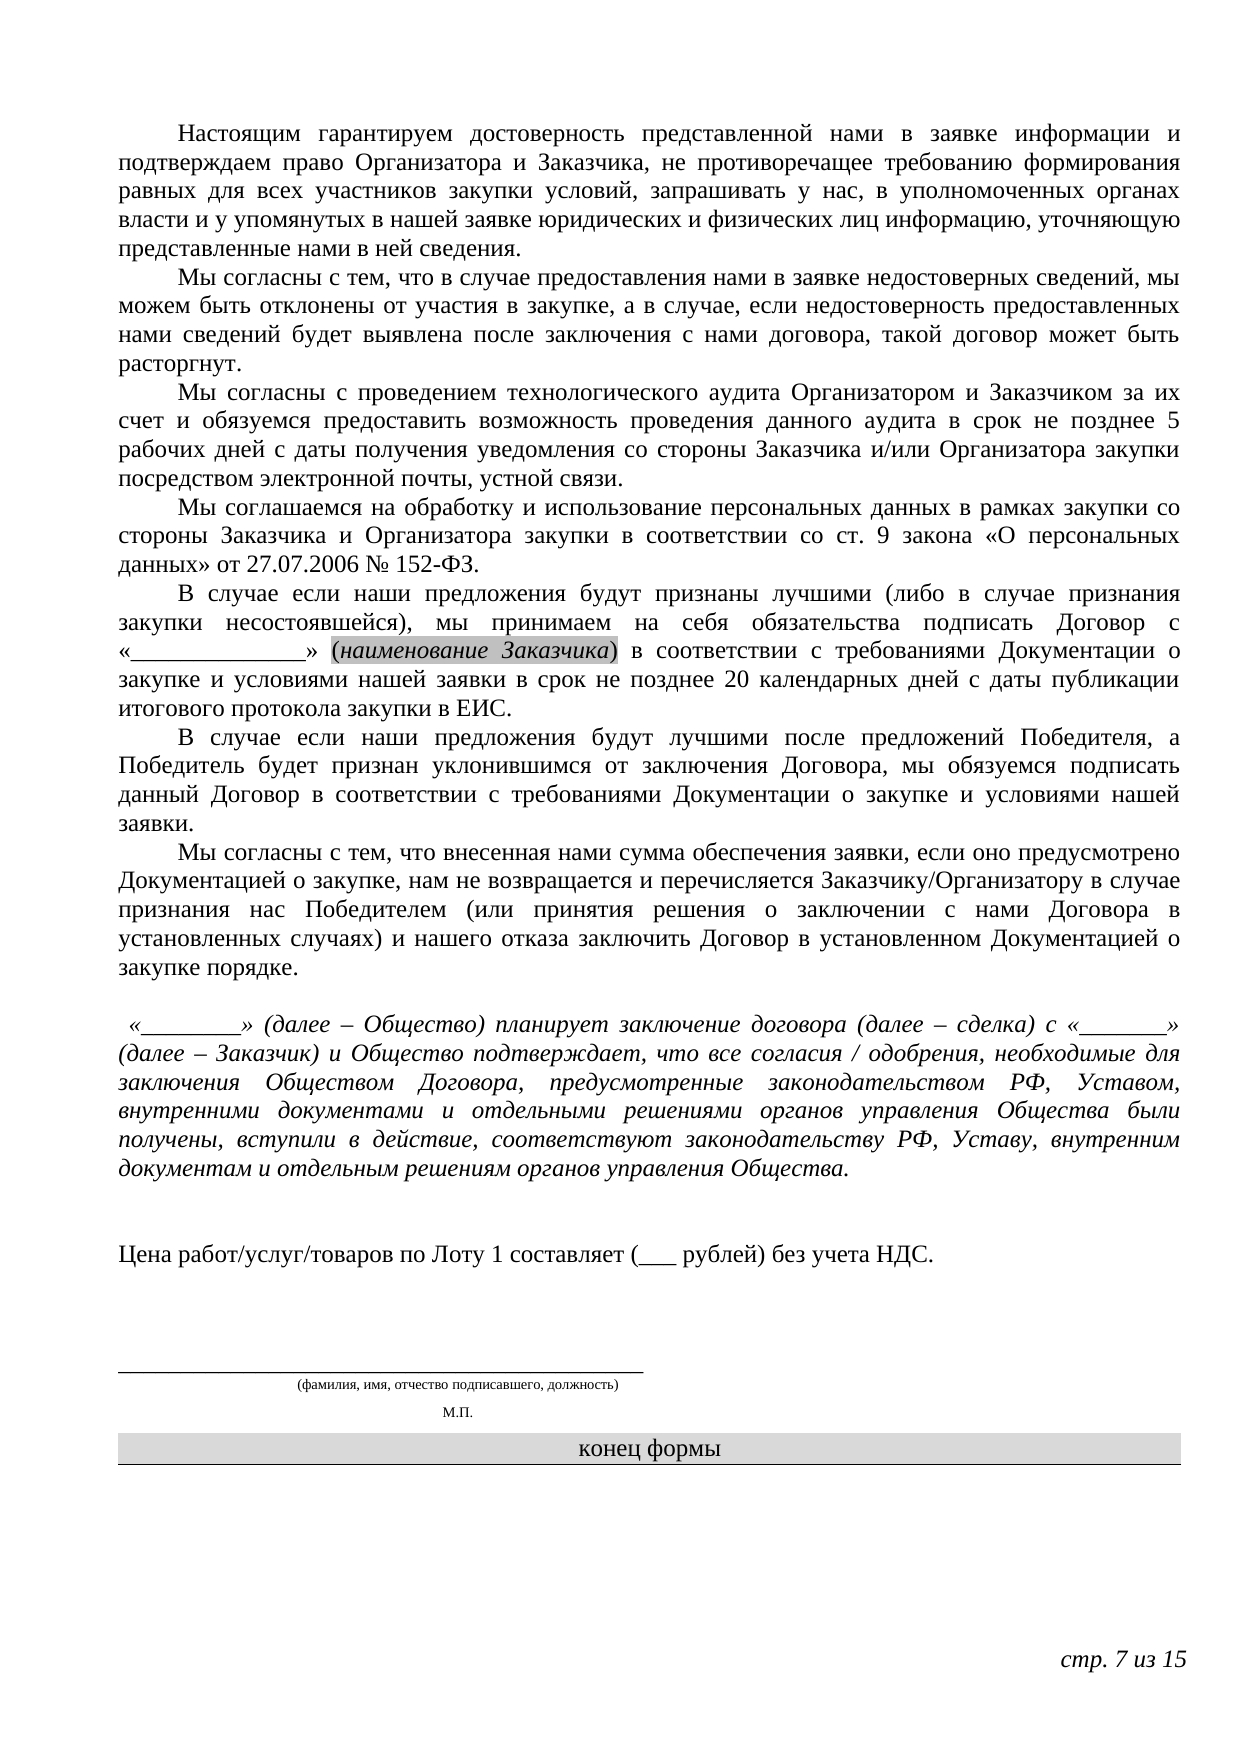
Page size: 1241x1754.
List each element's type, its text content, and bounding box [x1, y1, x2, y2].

text М.П. [118, 1404, 797, 1433]
text Мы соглашаемся на обработку и использование персональных данных в рамках закупки со стороны Заказчика и Организатора закупки в соответствии со ст. 9 закона «О персональных данных» от 27.07.2006 № 152-ФЗ. [118, 492, 1181, 578]
text конец формы [118, 1433, 1181, 1464]
text Настоящим гарантируем достоверность представленной нами в заявке информации и подтверждаем право Организатора и Заказчика, не противоречащее требованию формирования равных для всех участников закупки условий, запрашивать у нас, в уполномоченных органах власти и у упомянутых в нашей заявке юридических и физических лиц информацию, уточняющую представленные нами в ней сведения. [118, 118, 1181, 262]
text В случае если наши предложения будут признаны лучшими (либо в случае признания закупки несостоявшейся), мы принимаем на себя обязательства подписать Договор с «______________» (наименование Заказчика) в соответствии с требованиями Документации о закупке и условиями нашей заявки в срок не позднее 20 календарных дней с даты публикации итогового протокола закупки в ЕИС. [118, 578, 1181, 722]
text В случае если наши предложения будут лучшими после предложений Победителя, а Победитель будет признан уклонившимся от заключения Договора, мы обязуемся подписать данный Договор в соответствии с требованиями Документации о закупке и условиями нашей заявки. [118, 722, 1181, 837]
text «________» (далее – Общество) планирует заключение договора (далее – сделка) с «_______» (далее – Заказчик) и Общество подтверждает, что все согласия / одобрения, необходимые для заключения Обществом Договора, предусмотренные законодательством РФ, Уставом, внутренними документами и отдельными решениями органов управления Общества были получены, вступили в действие, соответствуют законодательству РФ, Уставу, внутренним документам и отдельным решениям органов управления Общества. [118, 1009, 1181, 1182]
text Мы согласны с проведением технологического аудита Организатором и Заказчиком за их счет и обязуемся предоставить возможность проведения данного аудита в срок не позднее 5 рабочих дней с даты получения уведомления со стороны Заказчика и/или Организатора закупки посредством электронной почты, устной связи. [118, 377, 1181, 492]
text Цена работ/услуг/товаров по Лоту 1 составляет (___ рублей) без учета НДС. [118, 1239, 1181, 1268]
text Мы согласны с тем, что внесенная нами сумма обеспечения заявки, если оно предусмотрено Документацией о закупке, нам не возвращается и перечисляется Заказчику/Организатору в случае признания нас Победителем (или принятия решения о заключении с нами Договора в установленных случаях) и нашего отказа заключить Договор в установленном Документацией о закупке порядке. [118, 837, 1181, 981]
text (фамилия, имя, отчество подписавшего, должность) [118, 1376, 797, 1404]
text __________________________________________ [118, 1347, 1181, 1376]
text Мы согласны с тем, что в случае предоставления нами в заявке недостоверных сведений, мы можем быть отклонены от участия в закупке, а в случае, если недостоверность предоставленных нами сведений будет выявлена после заключения с нами договора, такой договор может быть расторгнут. [118, 262, 1181, 377]
